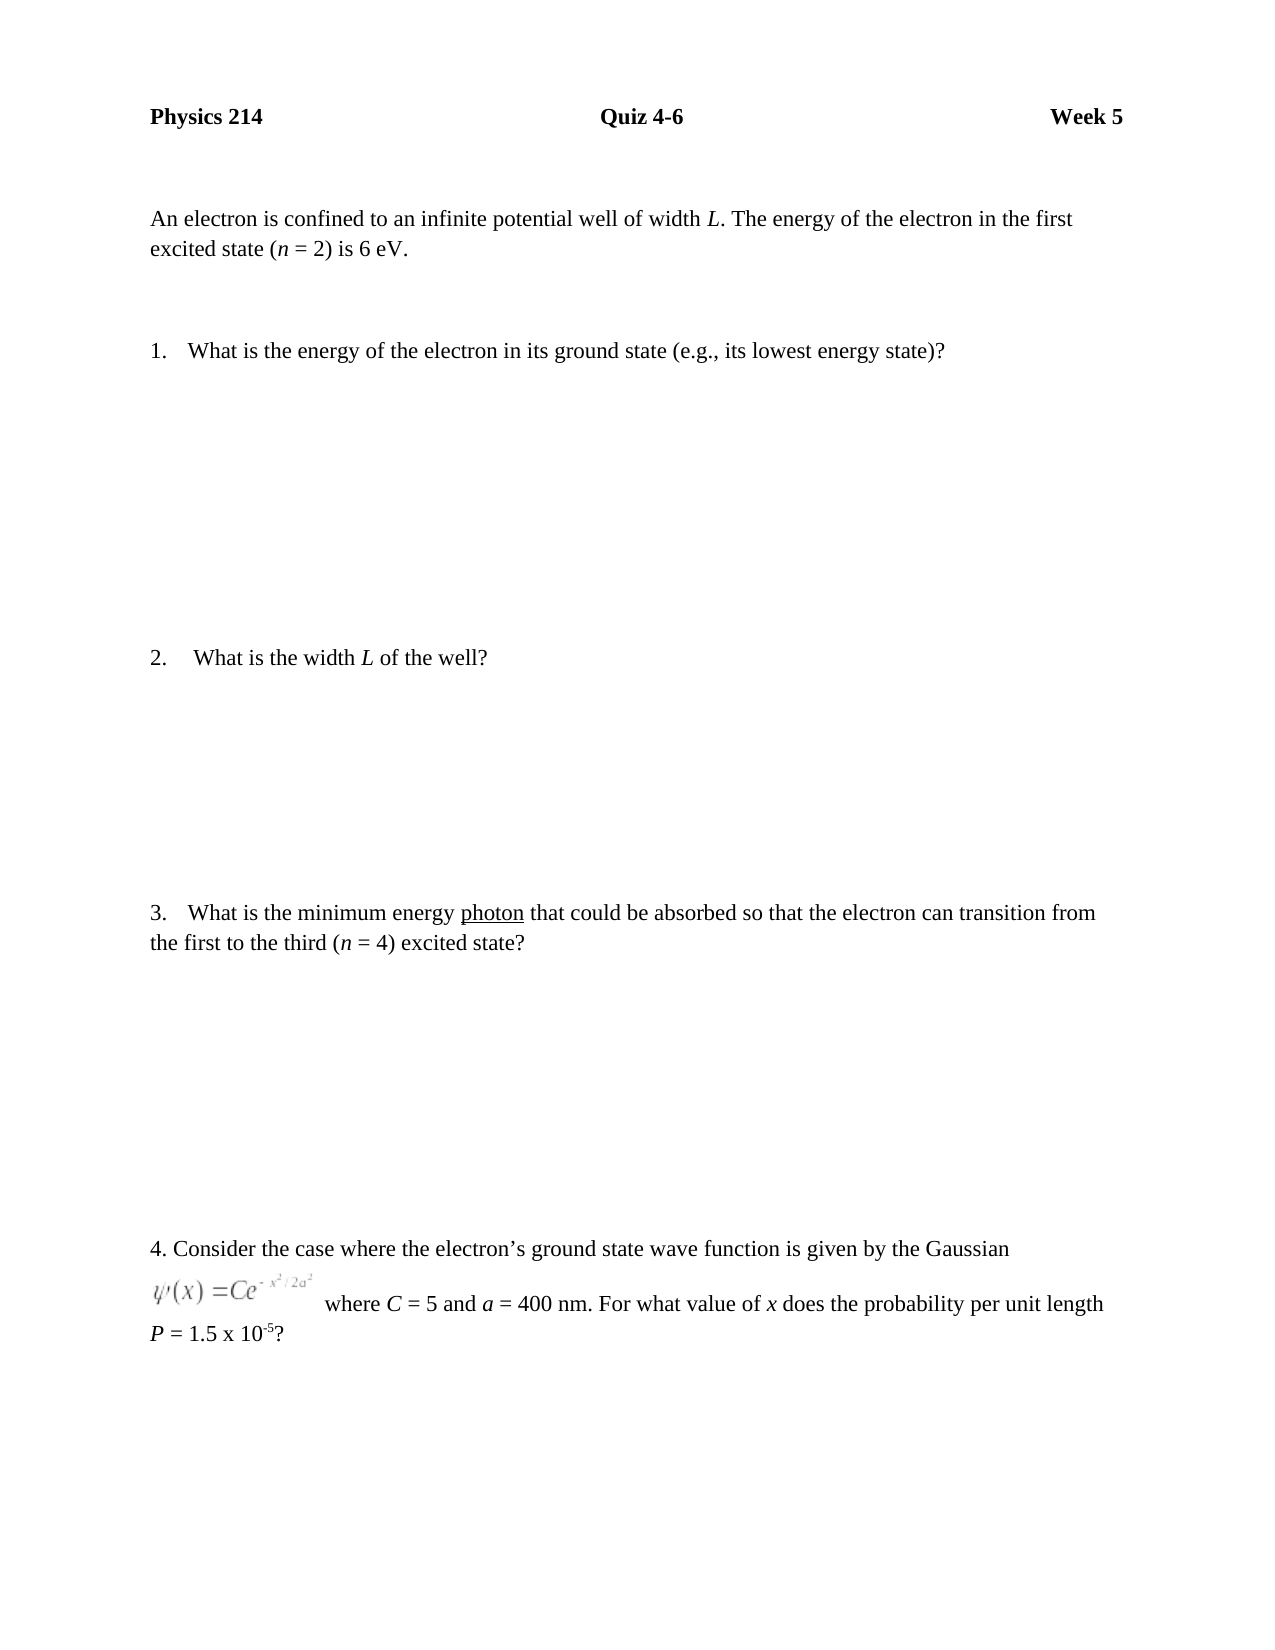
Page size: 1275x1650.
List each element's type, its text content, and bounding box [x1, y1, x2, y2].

text 2. What is the width L of the well? [150, 644, 1125, 670]
text An electron is confined to an infinite potential well of width L. The energy of the electron in the first excited state (n = 2) is 6 eV. [150, 205, 1125, 262]
text Physics 214 Quiz 4-6 Week 5 [150, 103, 1125, 129]
text 4. Consider the case where the electron’s ground state wave function is given by the Gaussian where C = 5 and a = 400 nm. For what value of x does the probability per unit length P = 1.5 x 10-5? [150, 1235, 1125, 1346]
text 3. What is the minimum energy photon that could be absorbed so that the electron can transition from the first to the third (n = 4) excited state? [150, 899, 1125, 956]
text 1. What is the energy of the electron in its ground state (e.g., its lowest energy state)? [150, 337, 1125, 364]
